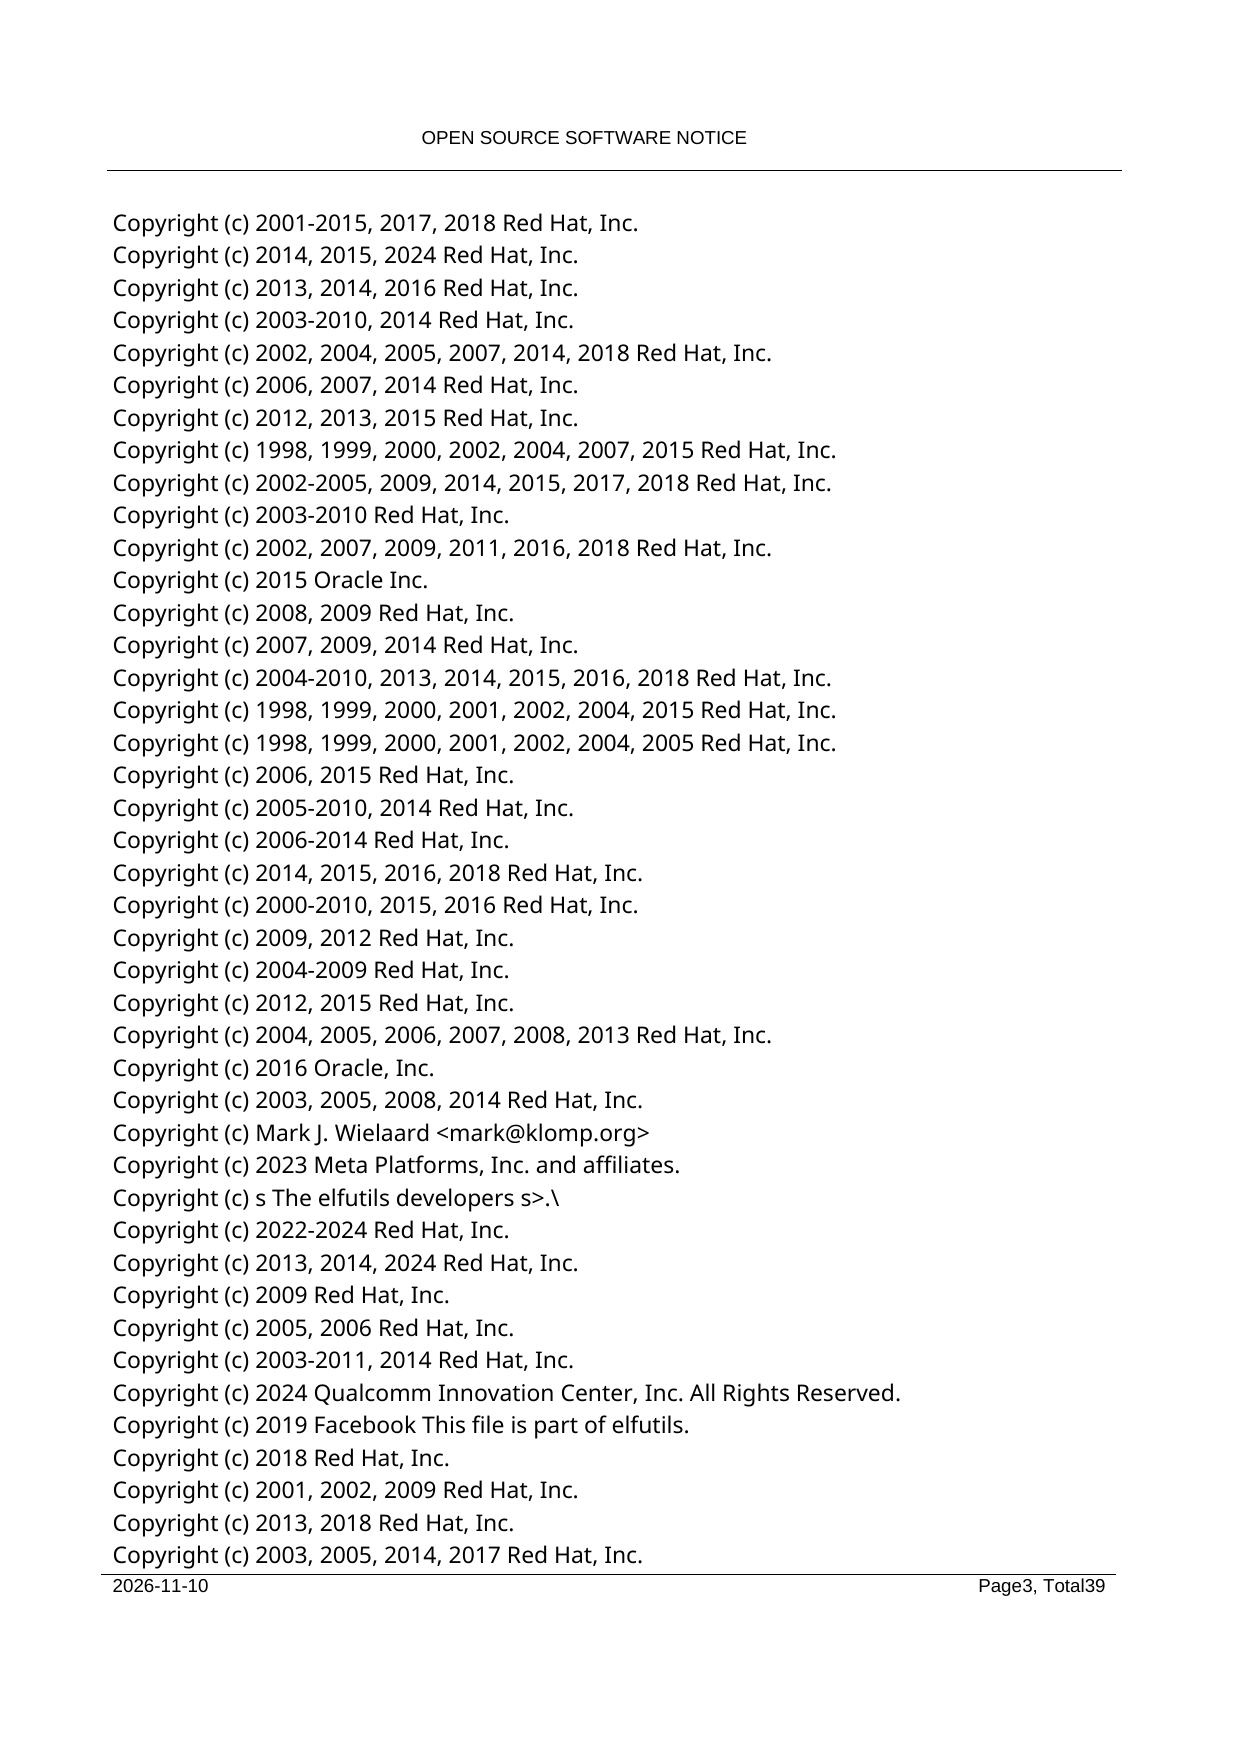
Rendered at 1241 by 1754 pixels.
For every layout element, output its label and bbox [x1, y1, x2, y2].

text [112, 206, 1128, 1571]
